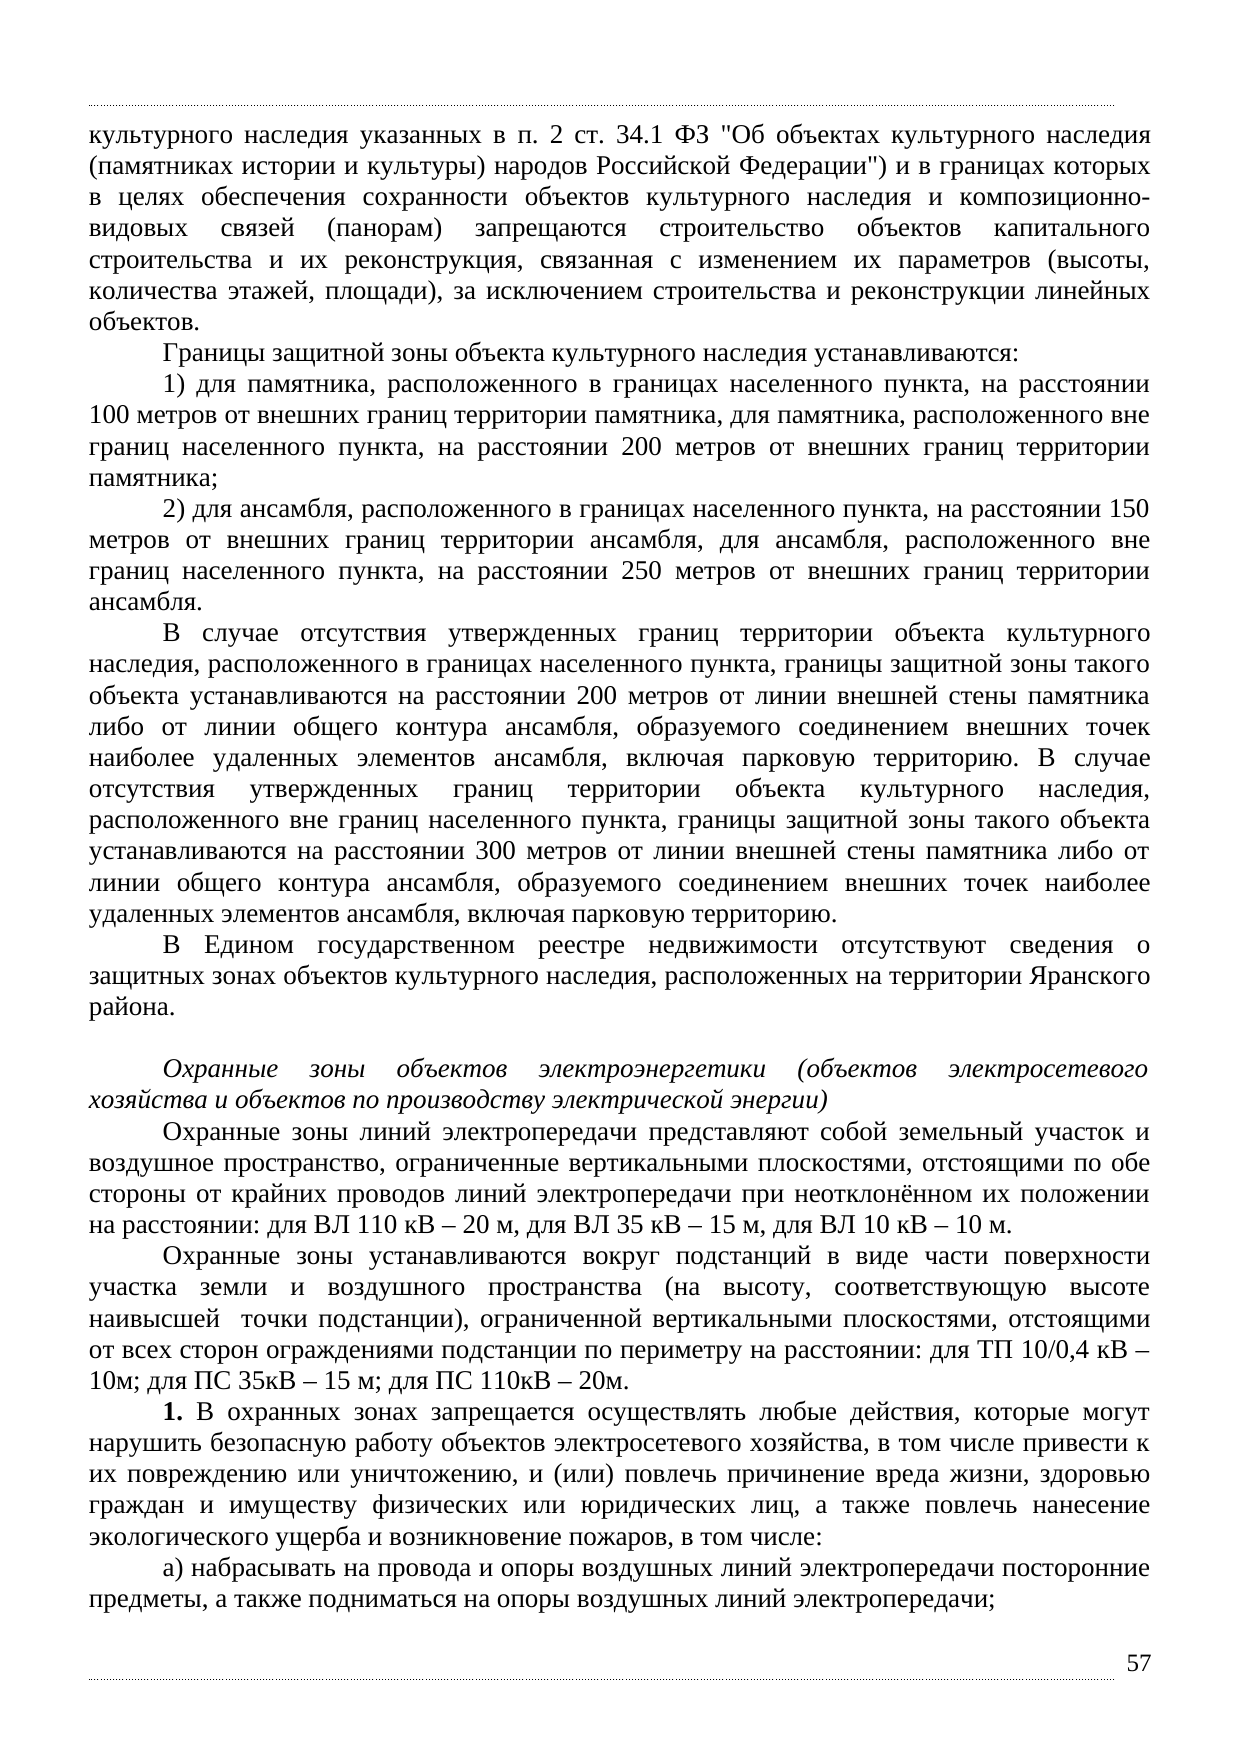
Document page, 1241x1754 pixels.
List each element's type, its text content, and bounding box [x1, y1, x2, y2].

text Охранные зоны объектов электроэнергетики (объектов электросетевого хозяйства и объектов по производству электрической энергии) [89, 1052, 1152, 1115]
text Границы защитной зоны объекта культурного наследия устанавливаются: [89, 336, 1152, 367]
text В Едином государственном реестре недвижимости отсутствуют сведения о защитных зонах объектов культурного наследия, расположенных на территории Яранского района. [89, 928, 1152, 1021]
text Охранные зоны линий электропередачи представляют собой земельный участок и воздушное пространство, ограниченные вертикальными плоскостями, отстоящими по обе стороны от крайних проводов линий электропередачи при неотклонённом их положении на расстоянии: для ВЛ 110 кВ – 20 м, для ВЛ 35 кВ – 15 м, для ВЛ 10 кВ – . [89, 1115, 1152, 1239]
text 2) для ансамбля, расположенного в границах населенного пункта, на расстоянии 150 метров от внешних границ территории ансамбля, для ансамбля, расположенного вне границ населенного пункта, на расстоянии 250 метров от внешних границ территории ансамбля. [89, 492, 1152, 616]
text В случае отсутствия утвержденных границ территории объекта культурного наследия, расположенного в границах населенного пункта, границы защитной зоны такого объекта устанавливаются на расстоянии 200 метров от линии внешней стены памятника либо от линии общего контура ансамбля, образуемого соединением внешних точек наиболее удаленных элементов ансамбля, включая парковую территорию. В случае отсутствия утвержденных границ территории объекта культурного наследия, расположенного вне границ населенного пункта, границы защитной зоны такого объекта устанавливаются на расстоянии 300 метров от линии внешней стены памятника либо от линии общего контура ансамбля, образуемого соединением внешних точек наиболее удаленных элементов ансамбля, включая парковую территорию. [89, 616, 1152, 928]
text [89, 118, 1152, 336]
text Охранные зоны устанавливаются вокруг подстанций в виде части поверхности участка земли и воздушного пространства (на высоту, соответствующую высоте наивысшей точки подстанции), ограниченной вертикальными плоскостями, отстоящими от всех сторон ограждениями подстанции по периметру на расстоянии: для ТП 10/0,4 кВ – 10м; для ПС 35кВ – 15 м; для ПС 110кВ – 20м. [89, 1239, 1152, 1395]
text 1) для памятника, расположенного в границах населенного пункта, на расстоянии 100 метров от внешних границ территории памятника, для памятника, расположенного вне границ населенного пункта, на расстоянии 200 метров от внешних границ территории памятника; [89, 367, 1152, 492]
text а) набрасывать на провода и опоры воздушных линий электропередачи посторонние предметы, а также подниматься на опоры воздушных линий электропередачи; [89, 1551, 1152, 1613]
text 1. В охранных зонах запрещается осуществлять любые действия, которые могут нарушить безопасную работу объектов электросетевого хозяйства, в том числе привести к их повреждению или уничтожению, и (или) повлечь причинение вреда жизни, здоровью граждан и имуществу физических или юридических лиц, а также повлечь нанесение экологического ущерба и возникновение пожаров, в том числе: [89, 1395, 1152, 1551]
